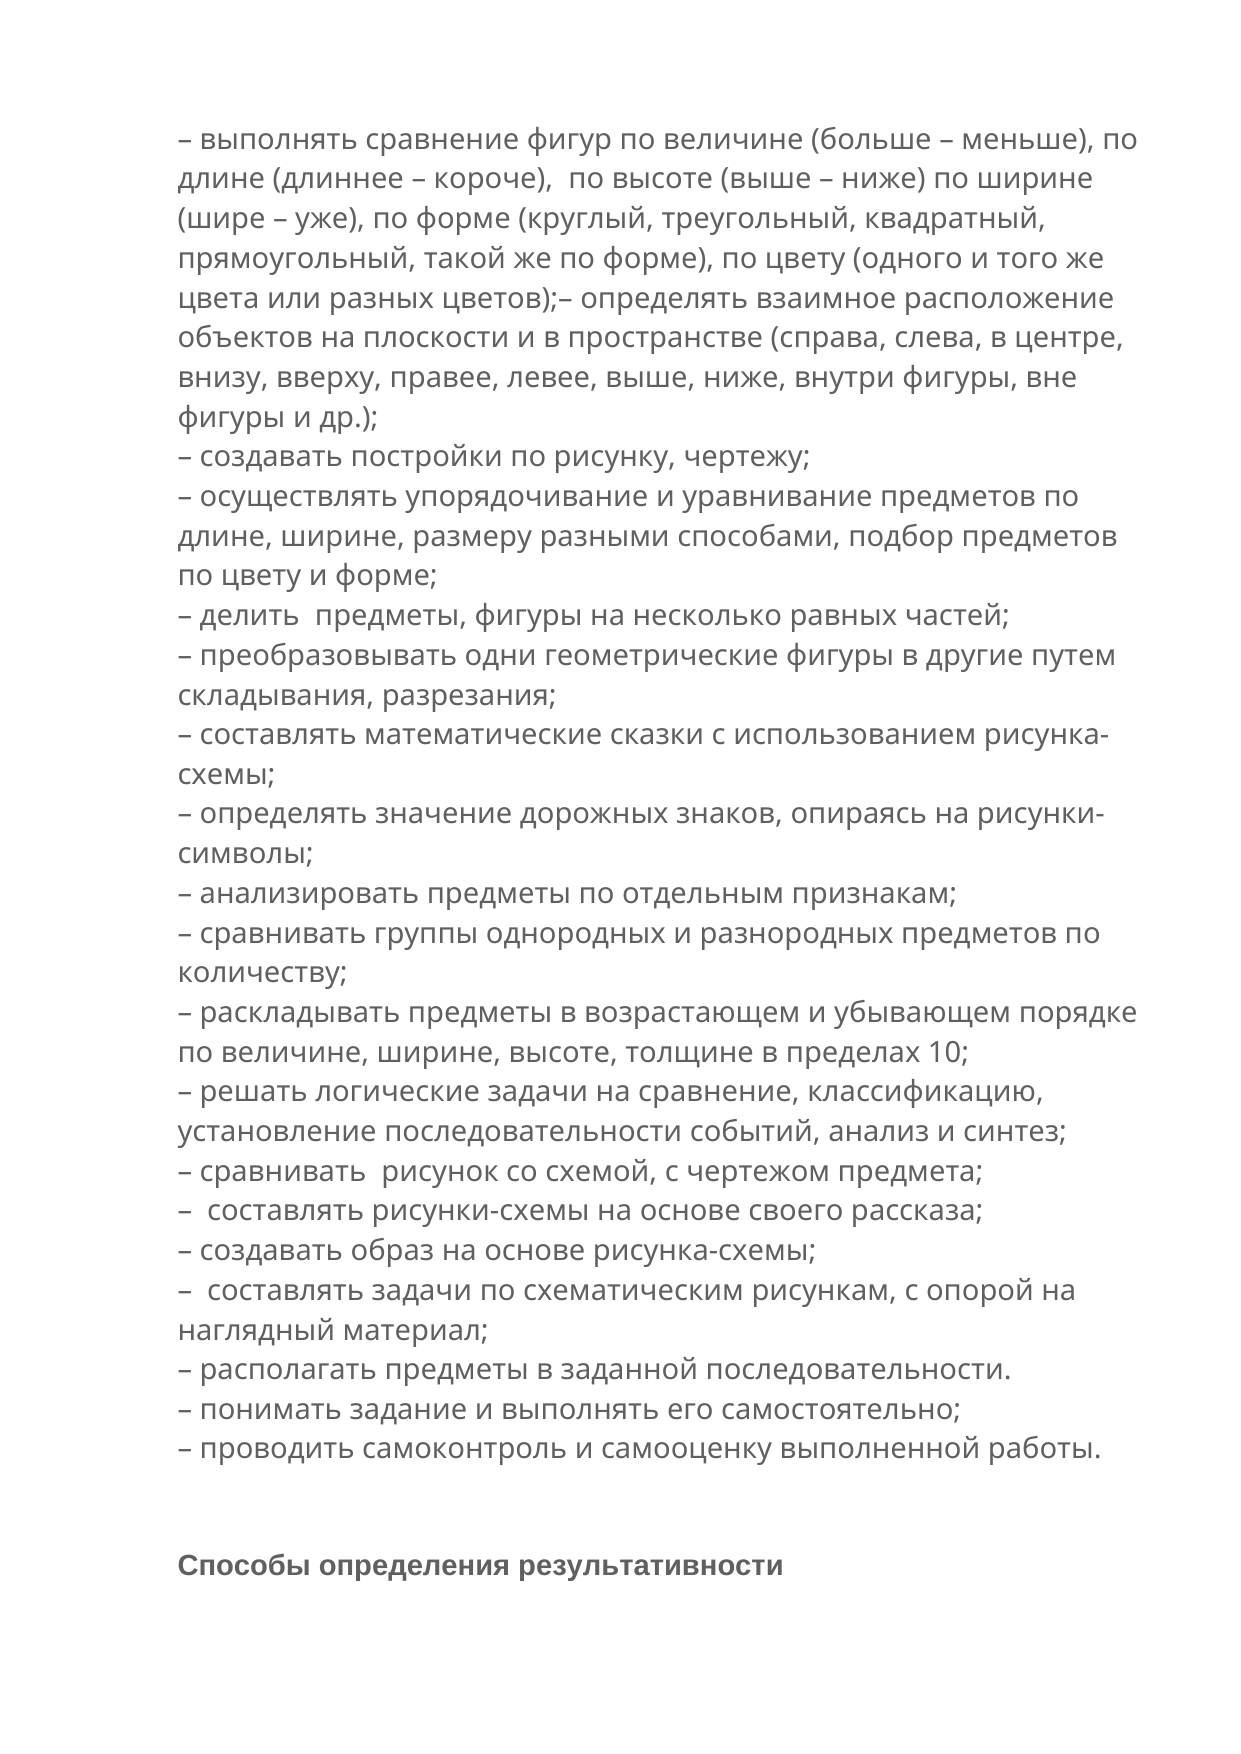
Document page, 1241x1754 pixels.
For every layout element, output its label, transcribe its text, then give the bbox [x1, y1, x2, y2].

text – выполнять сравнение фигур по величине (больше – меньше), по длине (длиннее – короче), по высоте (выше – ниже) по ширине (шире – уже), по форме (круглый, треугольный, квадратный, прямоугольный, такой же по форме), по цвету (одного и того же цвета или разных цветов);– определять взаимное расположение объектов на плоскости и в пространстве (справа, слева, в центре, внизу, вверху, правее, левее, выше, ниже, внутри фигуры, вне фигуры и др.); [177, 118, 1152, 436]
text – осуществлять упорядочивание и уравнивание предметов по длине, ширине, размеру разными способами, подбор предметов по цвету и форме; [177, 475, 1152, 594]
text – анализировать предметы по отдельным признакам; [177, 872, 1152, 912]
text – решать логические задачи на сравнение, классификацию, установление последовательности событий, анализ и синтез; [177, 1071, 1152, 1150]
text – делить предметы, фигуры на несколько равных частей; [177, 594, 1152, 634]
text – располагать предметы в заданной последовательности. [177, 1348, 1152, 1388]
text – сравнивать рисунок со схемой, с чертежом предмета; [177, 1150, 1152, 1190]
text – проводить самоконтроль и самооценку выполненной работы. [177, 1428, 1152, 1467]
text – создавать постройки по рисунку, чертежу; [177, 436, 1152, 475]
text – составлять математические сказки с использованием рисунка-схемы; [177, 713, 1152, 793]
text – преобразовывать одни геометрические фигуры в другие путем складывания, разрезания; [177, 634, 1152, 713]
text – сравнивать группы однородных и разнородных предметов по количеству; [177, 912, 1152, 991]
text – составлять задачи по схематическим рисункам, с опорой на наглядный материал; [177, 1269, 1152, 1348]
text – составлять рисунки-схемы на основе своего рассказа; [177, 1190, 1152, 1229]
text – раскладывать предметы в возрастающем и убывающем порядке по величине, ширине, высоте, толщине в пределах 10; [177, 991, 1152, 1071]
text – понимать задание и выполнять его самостоятельно; [177, 1388, 1152, 1428]
text – создавать образ на основе рисунка-схемы; [177, 1229, 1152, 1269]
text – определять значение дорожных знаков, опираясь на рисунки-символы; [177, 793, 1152, 872]
text Способы определения результативности [177, 1548, 1152, 1581]
